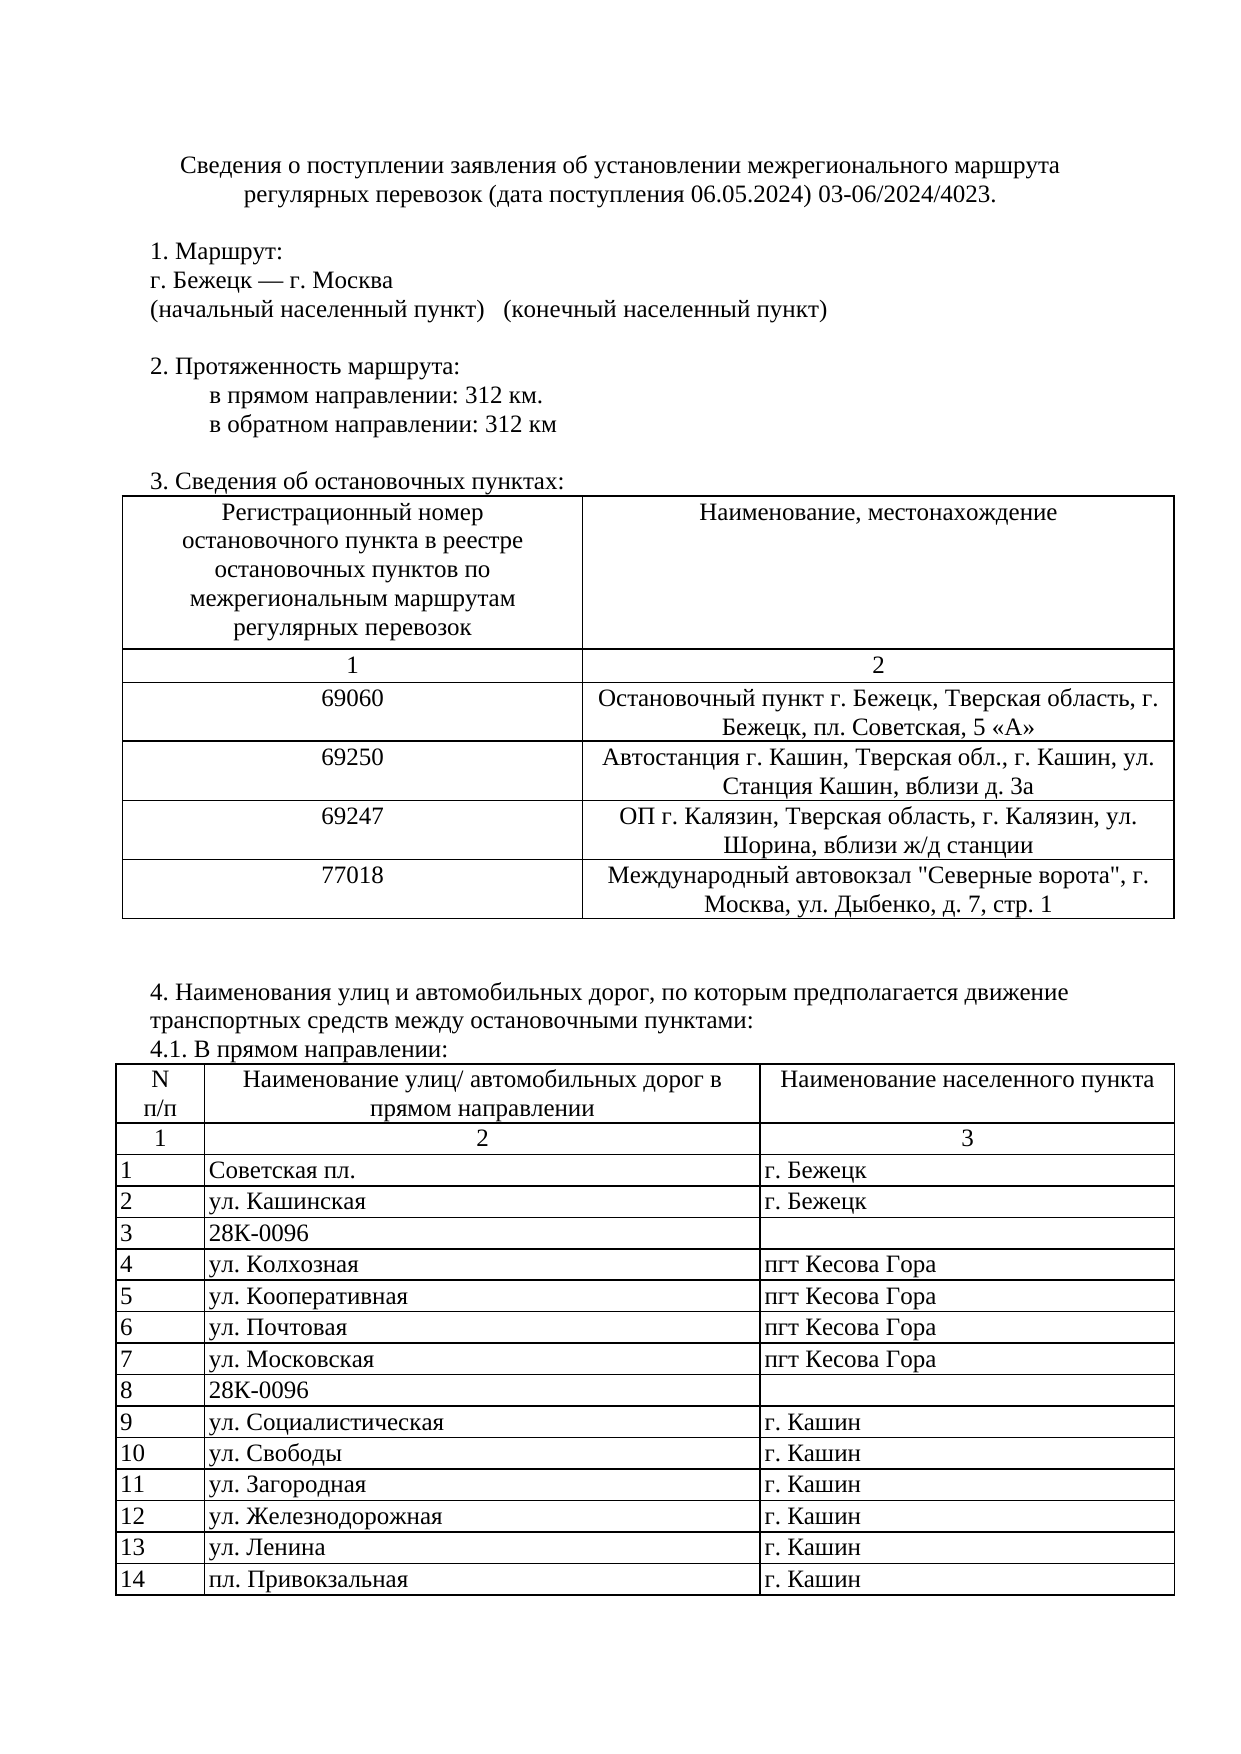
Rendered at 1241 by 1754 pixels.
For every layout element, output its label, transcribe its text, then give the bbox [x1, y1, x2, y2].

table_cell 1 [123, 650, 582, 681]
text Сведения о поступлении заявления об установлении межрегионального маршрута регулярных перевозок (дата поступления 06.05.2024) 03-06/2024/4023. [150, 150, 1090, 207]
table_cell г. Кашин [761, 1438, 1174, 1468]
table_cell ул. Ленина [205, 1533, 759, 1562]
table_cell 6 [117, 1312, 204, 1342]
table_cell 3 [761, 1124, 1174, 1153]
table_cell г. Кашин [761, 1407, 1174, 1437]
table_cell 13 [117, 1533, 204, 1562]
table_cell г. Бежецк [761, 1187, 1174, 1216]
table_cell г. Кашин [761, 1533, 1174, 1562]
table_header Регистрационный номер остановочного пункта в реестре остановочных пунктов по межрегиональным маршрутам регулярных перевозок [123, 497, 582, 648]
table_cell Международный автовокзал "Северные ворота", г. Москва, ул. Дыбенко, д. 7, стр. 1 [583, 860, 1173, 918]
table_cell [761, 1375, 1174, 1405]
table_cell пгт Кесова Гора [761, 1312, 1174, 1342]
table_cell 7 [117, 1344, 204, 1374]
text 2. Протяженность маршрута: [150, 351, 1090, 380]
table_cell пл. Привокзальная [205, 1564, 759, 1594]
table_cell Советская пл. [205, 1155, 759, 1185]
table_cell 9 [117, 1407, 204, 1437]
table_cell 12 [117, 1501, 204, 1531]
table_cell 14 [117, 1564, 204, 1594]
table_cell ул. Колхозная [205, 1250, 759, 1279]
table_cell ул. Загородная [205, 1470, 759, 1499]
table_cell Остановочный пункт г. Бежецк, Тверская область, г. Бежецк, пл. Советская, 5 «А» [583, 683, 1173, 740]
table_cell 1 [117, 1155, 204, 1185]
table_cell 28К-0096 [205, 1375, 759, 1405]
table_cell 77018 [123, 860, 582, 918]
table_cell 1 [117, 1124, 204, 1153]
table_cell г. Кашин [761, 1470, 1174, 1499]
table_cell 2 [205, 1124, 759, 1153]
table_header Наименование, местонахождение [583, 497, 1173, 648]
table_cell 4 [117, 1250, 204, 1279]
table_cell 10 [117, 1438, 204, 1468]
table_cell [761, 1218, 1174, 1248]
text в обратном направлении: 312 км [150, 409, 1090, 437]
table_cell 8 [117, 1375, 204, 1405]
table_cell ул. Свободы [205, 1438, 759, 1468]
text (начальный населенный пункт) (конечный населенный пункт) [150, 294, 1090, 322]
table_cell г. Кашин [761, 1564, 1174, 1594]
table_cell 28К-0096 [205, 1218, 759, 1248]
table_cell 11 [117, 1470, 204, 1499]
text 1. Маршрут: [150, 236, 1090, 265]
table_cell ул. Социалистическая [205, 1407, 759, 1437]
table_cell г. Кашин [761, 1501, 1174, 1531]
table_cell пгт Кесова Гора [761, 1344, 1174, 1374]
text 3. Сведения об остановочных пунктах: [150, 466, 1090, 495]
table_cell ул. Московская [205, 1344, 759, 1374]
table_cell Автостанция г. Кашин, Тверская обл., г. Кашин, ул. Станция Кашин, вблизи д. 3а [583, 742, 1173, 799]
table_cell 2 [117, 1187, 204, 1216]
table_header N п/п [117, 1065, 204, 1122]
text в прямом направлении: 312 км. [150, 380, 1090, 409]
table_cell 2 [583, 650, 1173, 681]
table_cell ул. Железнодорожная [205, 1501, 759, 1531]
table_cell г. Бежецк [761, 1155, 1174, 1185]
table_cell ул. Кашинская [205, 1187, 759, 1216]
text г. Бежецк — г. Москва [150, 265, 1090, 294]
table_cell 69250 [123, 742, 582, 799]
table_cell 69060 [123, 683, 582, 740]
table_cell ОП г. Калязин, Тверская область, г. Калязин, ул. Шорина, вблизи ж/д станции [583, 801, 1173, 858]
table_cell пгт Кесова Гора [761, 1250, 1174, 1279]
text 4.1. В прямом направлении: [150, 1034, 1090, 1063]
table_cell ул. Почтовая [205, 1312, 759, 1342]
table_cell 3 [117, 1218, 204, 1248]
table_cell ул. Кооперативная [205, 1281, 759, 1311]
text 4. Наименования улиц и автомобильных дорог, по которым предполагается движение транспортных средств между остановочными пунктами: [150, 977, 1090, 1034]
table_header Наименование населенного пункта [761, 1065, 1174, 1122]
table_cell 5 [117, 1281, 204, 1311]
table_cell 69247 [123, 801, 582, 858]
table_cell пгт Кесова Гора [761, 1281, 1174, 1311]
table_header Наименование улиц/ автомобильных дорог в прямом направлении [205, 1065, 759, 1122]
